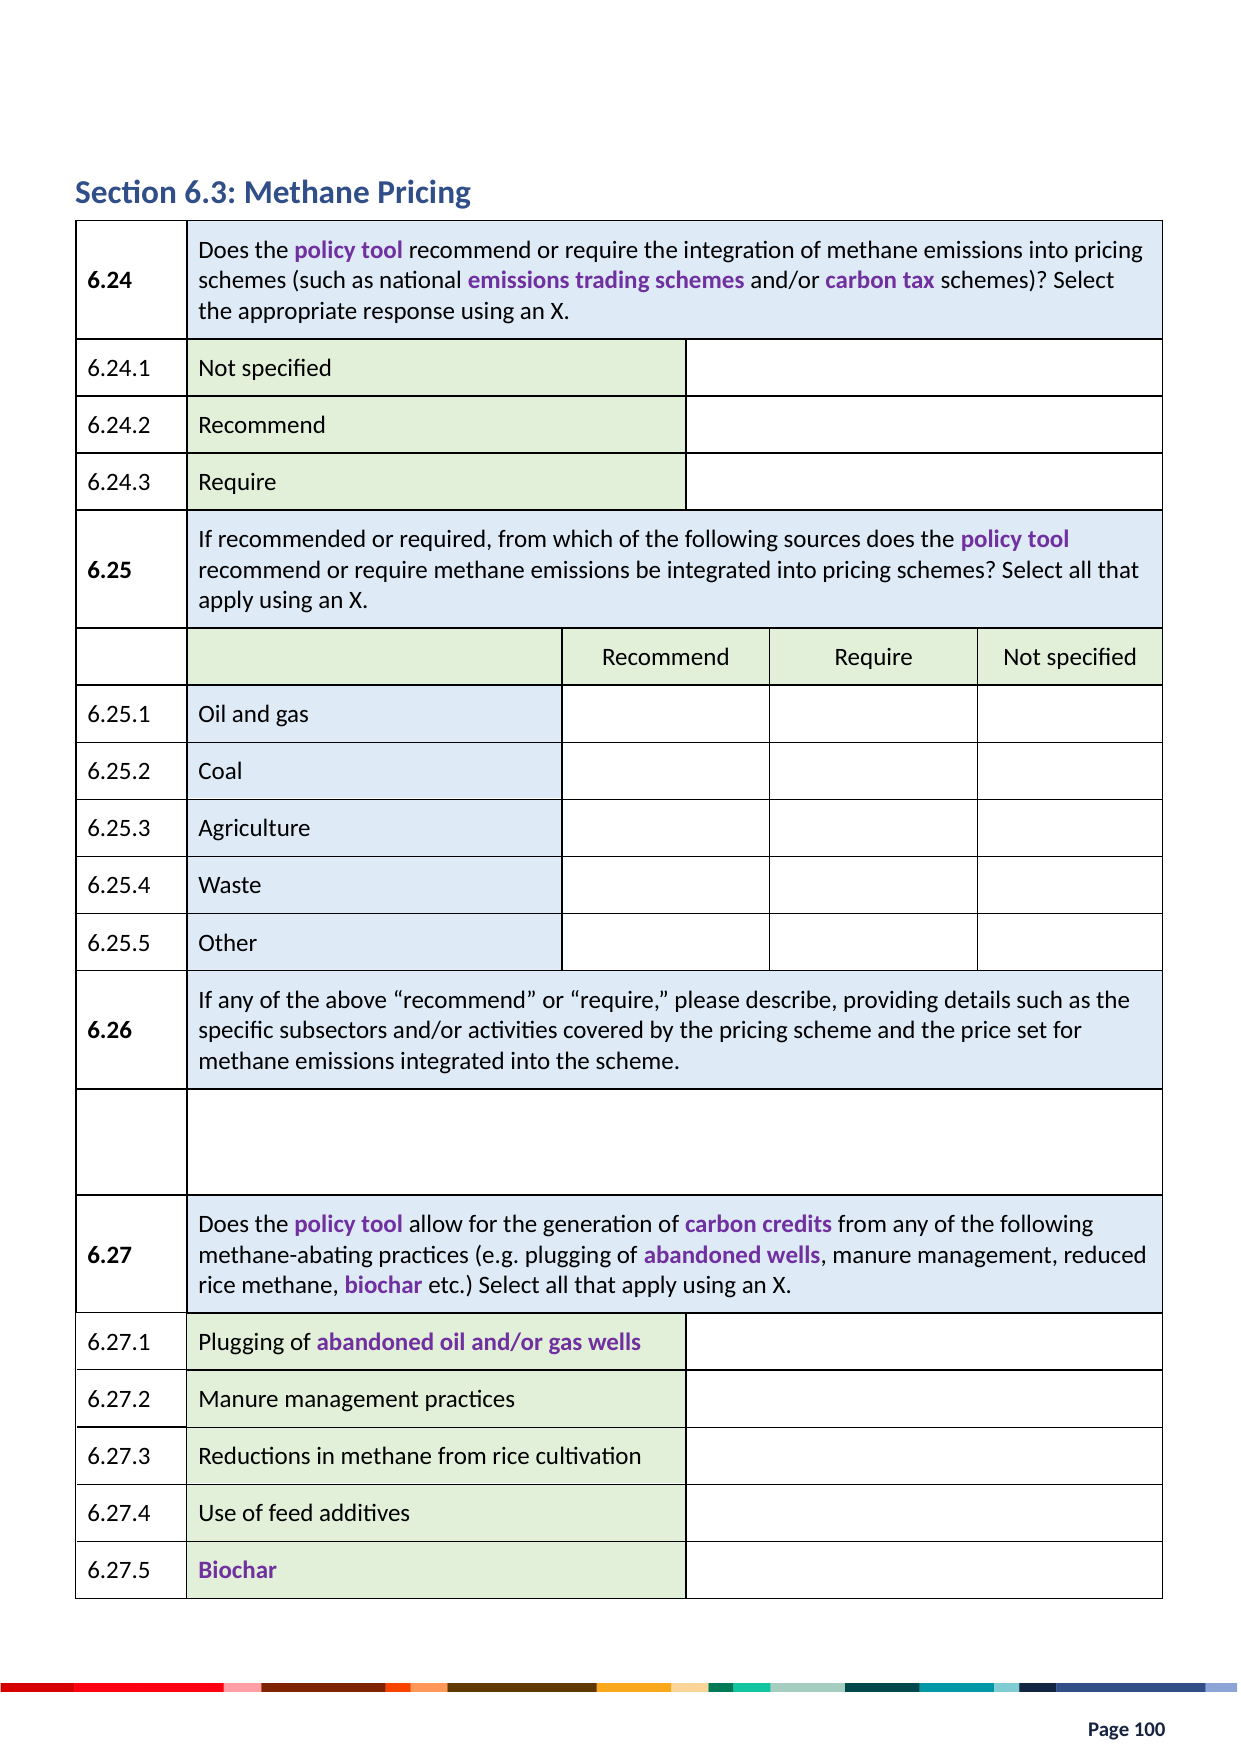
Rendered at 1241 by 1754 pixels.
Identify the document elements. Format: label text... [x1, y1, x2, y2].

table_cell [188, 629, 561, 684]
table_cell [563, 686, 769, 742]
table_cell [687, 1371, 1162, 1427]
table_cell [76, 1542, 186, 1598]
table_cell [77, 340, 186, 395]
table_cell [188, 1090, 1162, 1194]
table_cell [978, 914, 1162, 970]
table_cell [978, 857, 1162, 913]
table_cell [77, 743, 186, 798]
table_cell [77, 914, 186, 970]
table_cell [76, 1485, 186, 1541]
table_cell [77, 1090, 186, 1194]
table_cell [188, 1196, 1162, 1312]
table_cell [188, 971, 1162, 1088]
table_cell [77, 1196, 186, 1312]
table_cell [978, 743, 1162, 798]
subtitle Section 6.3: Methane Pricing [75, 171, 1165, 211]
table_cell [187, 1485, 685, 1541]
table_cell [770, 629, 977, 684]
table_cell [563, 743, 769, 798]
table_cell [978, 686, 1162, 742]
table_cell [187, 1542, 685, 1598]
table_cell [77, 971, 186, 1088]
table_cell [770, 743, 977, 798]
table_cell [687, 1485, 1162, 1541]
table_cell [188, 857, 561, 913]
picture [0, 1683, 1236, 1692]
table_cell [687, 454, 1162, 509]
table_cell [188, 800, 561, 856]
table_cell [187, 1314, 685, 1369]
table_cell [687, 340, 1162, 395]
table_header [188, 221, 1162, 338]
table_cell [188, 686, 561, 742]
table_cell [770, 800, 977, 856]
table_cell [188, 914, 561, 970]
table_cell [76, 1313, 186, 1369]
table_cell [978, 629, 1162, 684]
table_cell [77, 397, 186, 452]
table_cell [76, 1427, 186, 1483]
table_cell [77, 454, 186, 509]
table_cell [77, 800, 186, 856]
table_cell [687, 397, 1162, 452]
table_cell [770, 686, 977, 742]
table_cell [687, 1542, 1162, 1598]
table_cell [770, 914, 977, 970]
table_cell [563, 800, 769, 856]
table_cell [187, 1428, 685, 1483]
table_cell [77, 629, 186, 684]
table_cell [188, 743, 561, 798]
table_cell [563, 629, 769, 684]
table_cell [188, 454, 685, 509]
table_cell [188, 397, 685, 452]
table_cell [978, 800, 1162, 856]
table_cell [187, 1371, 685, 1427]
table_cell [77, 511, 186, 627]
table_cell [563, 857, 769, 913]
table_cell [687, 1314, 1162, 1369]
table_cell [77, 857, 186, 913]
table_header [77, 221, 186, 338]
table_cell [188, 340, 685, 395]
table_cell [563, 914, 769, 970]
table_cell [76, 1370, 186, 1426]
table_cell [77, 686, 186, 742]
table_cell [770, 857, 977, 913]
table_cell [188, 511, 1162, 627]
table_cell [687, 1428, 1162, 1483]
